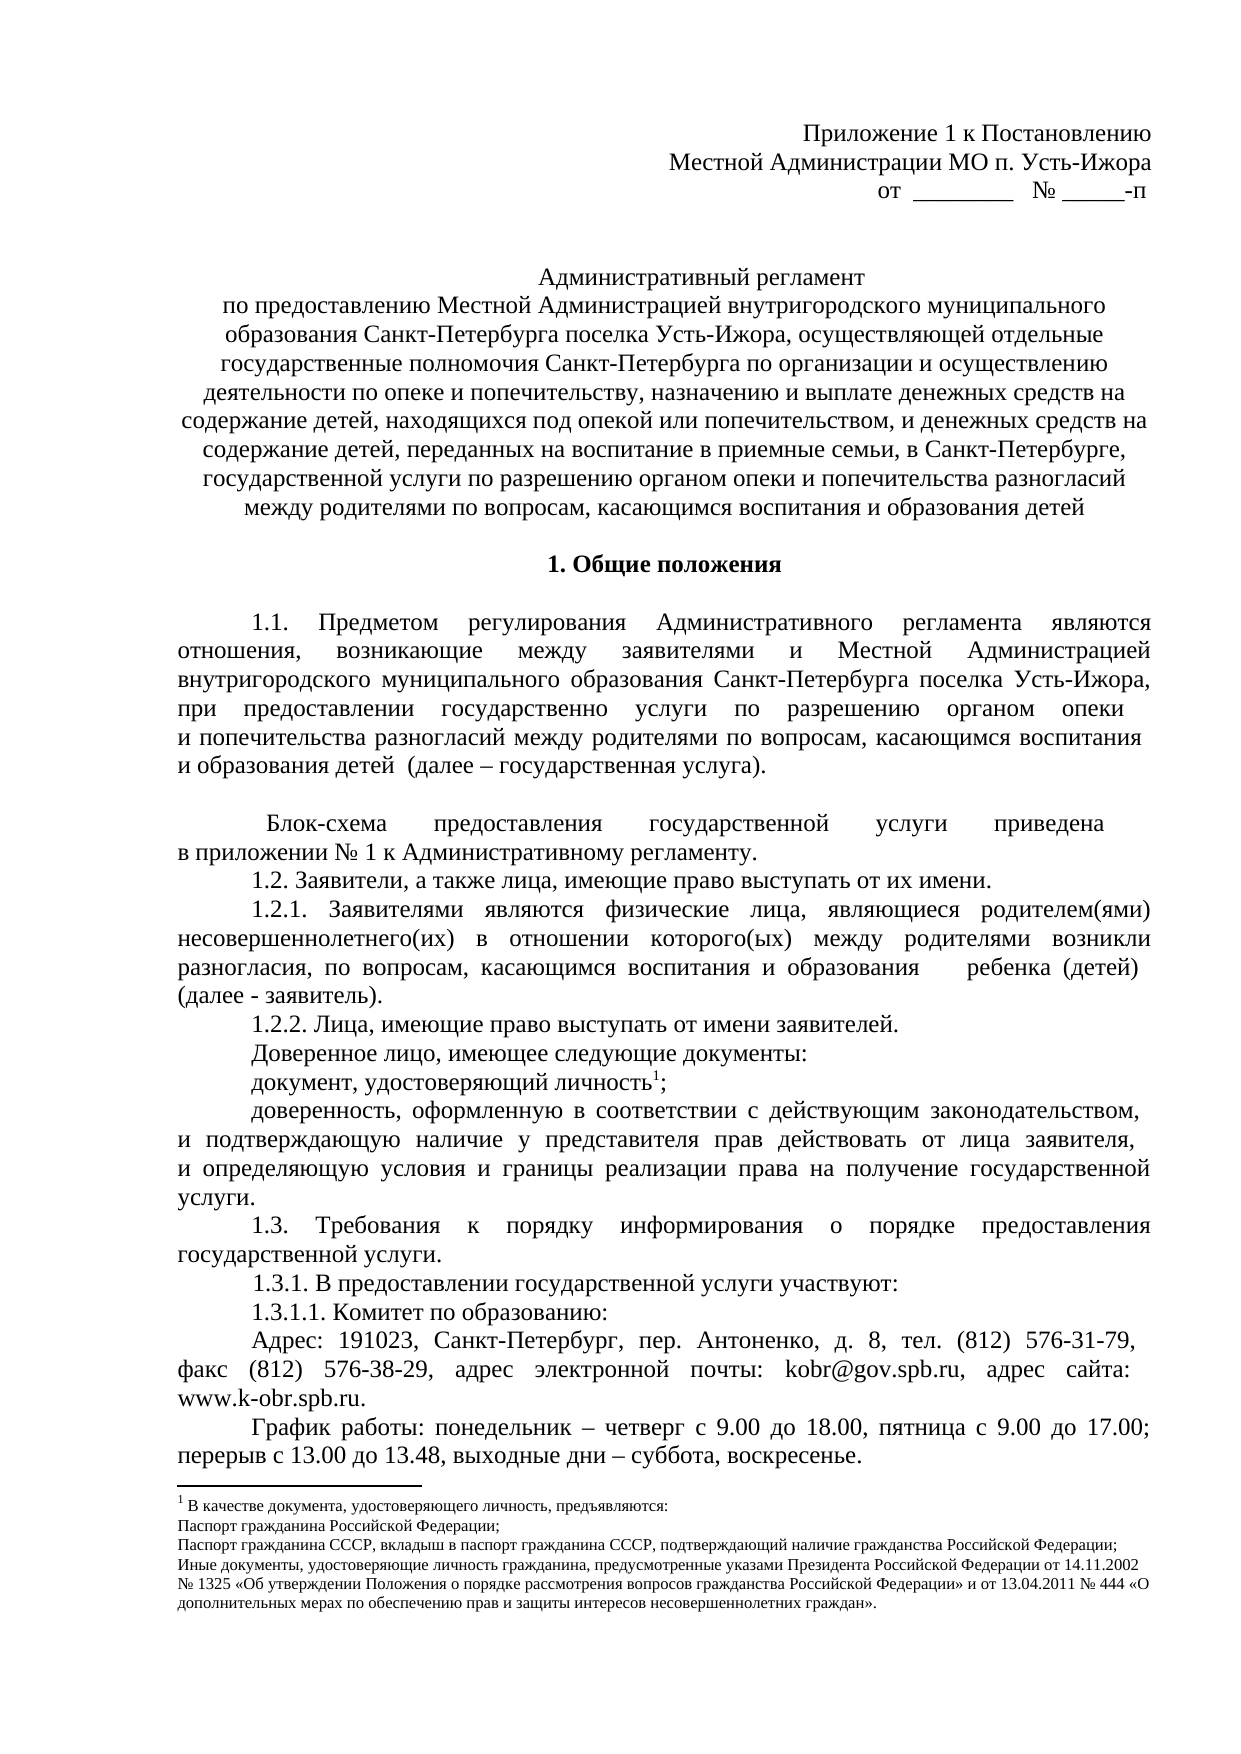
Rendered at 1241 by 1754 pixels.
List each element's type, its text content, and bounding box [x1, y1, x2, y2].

text Адрес: 191023, Санкт-Петербург, пер. Антоненко, д. 8, тел. (812) 576-31-79, факс (812) 576-38-29, адрес электронной почты: kobr@gov.spb.ru, адрес сайта: www.k-obr.spb.ru. [177, 1326, 1152, 1412]
text 1.1. Предметом регулирования Административного регламента являются отношения, возникающие между заявителями и Местной Администрацией внутригородского муниципального образования Санкт-Петербурга поселка Усть-Ижора, при предоставлении государственно услуги по разрешению органом опеки и попечительства разногласий между родителями по вопросам, касающимся воспитания и образования детей (далее – государственная услуга). [177, 607, 1152, 779]
text 1.2. Заявители, а также лица, имеющие право выступать от их имени. [177, 866, 1152, 894]
text Блок-схема предоставления государственной услуги приведена в приложении № 1 к Административному регламенту. [177, 808, 1152, 866]
text доверенность, оформленную в соответствии с действующим законодательством, и подтверждающую наличие у представителя прав действовать от лица заявителя, и определяющую условия и границы реализации права на получение государственной услуги. [177, 1096, 1152, 1211]
text 1. Общие положения [177, 549, 1152, 578]
text 1.3.1. В предоставлении государственной услуги участвуют: [177, 1268, 1152, 1297]
text График работы: понедельник – четверг с 9.00 до 18.00, пятница с 9.00 до 17.00; перерыв с 13.00 до 13.48, выходные дни – суббота, воскресенье. [177, 1412, 1152, 1469]
text Приложение 1 к Постановлению [177, 118, 1152, 147]
text 1.2.2. Лица, имеющие право выступать от имени заявителей. [177, 1009, 1152, 1038]
text по предоставлению Местной Администрацией внутригородского муниципального образования Санкт-Петербурга поселка Усть-Ижора, осуществляющей отдельные государственные полномочия Санкт-Петербурга по организации и осуществлению деятельности по опеке и попечительству, назначению и выплате денежных средств на содержание детей, находящихся под опекой или попечительством, и денежных средств на содержание детей, переданных на воспитание в приемные семьи, в Санкт-Петербурге, государственной услуги по разрешению органом опеки и попечительства разногласий между родителями по вопросам, касающимся воспитания и образования детей [177, 291, 1152, 521]
text 1.3.1.1. Комитет по образованию: [177, 1297, 1152, 1326]
text документ, удостоверяющий личность; [177, 1067, 1152, 1096]
text Административный регламент [177, 262, 1166, 291]
text 1.2.1. Заявителями являются физические лица, являющиеся родителем(ями) несовершеннолетнего(их) в отношении которого(ых) между родителями возникли разногласия, по вопросам, касающимся воспитания и образования ребенка (детей) (далее - заявитель). [177, 894, 1152, 1009]
text Доверенное лицо, имеющее следующие документы: [177, 1038, 1152, 1067]
text 1.3. Требования к порядку информирования о порядке предоставления государственной услуги. [177, 1211, 1152, 1268]
text Местной Администрации МО п. Усть-Ижора [177, 147, 1152, 176]
text от ________ № _____-п [177, 176, 1152, 204]
